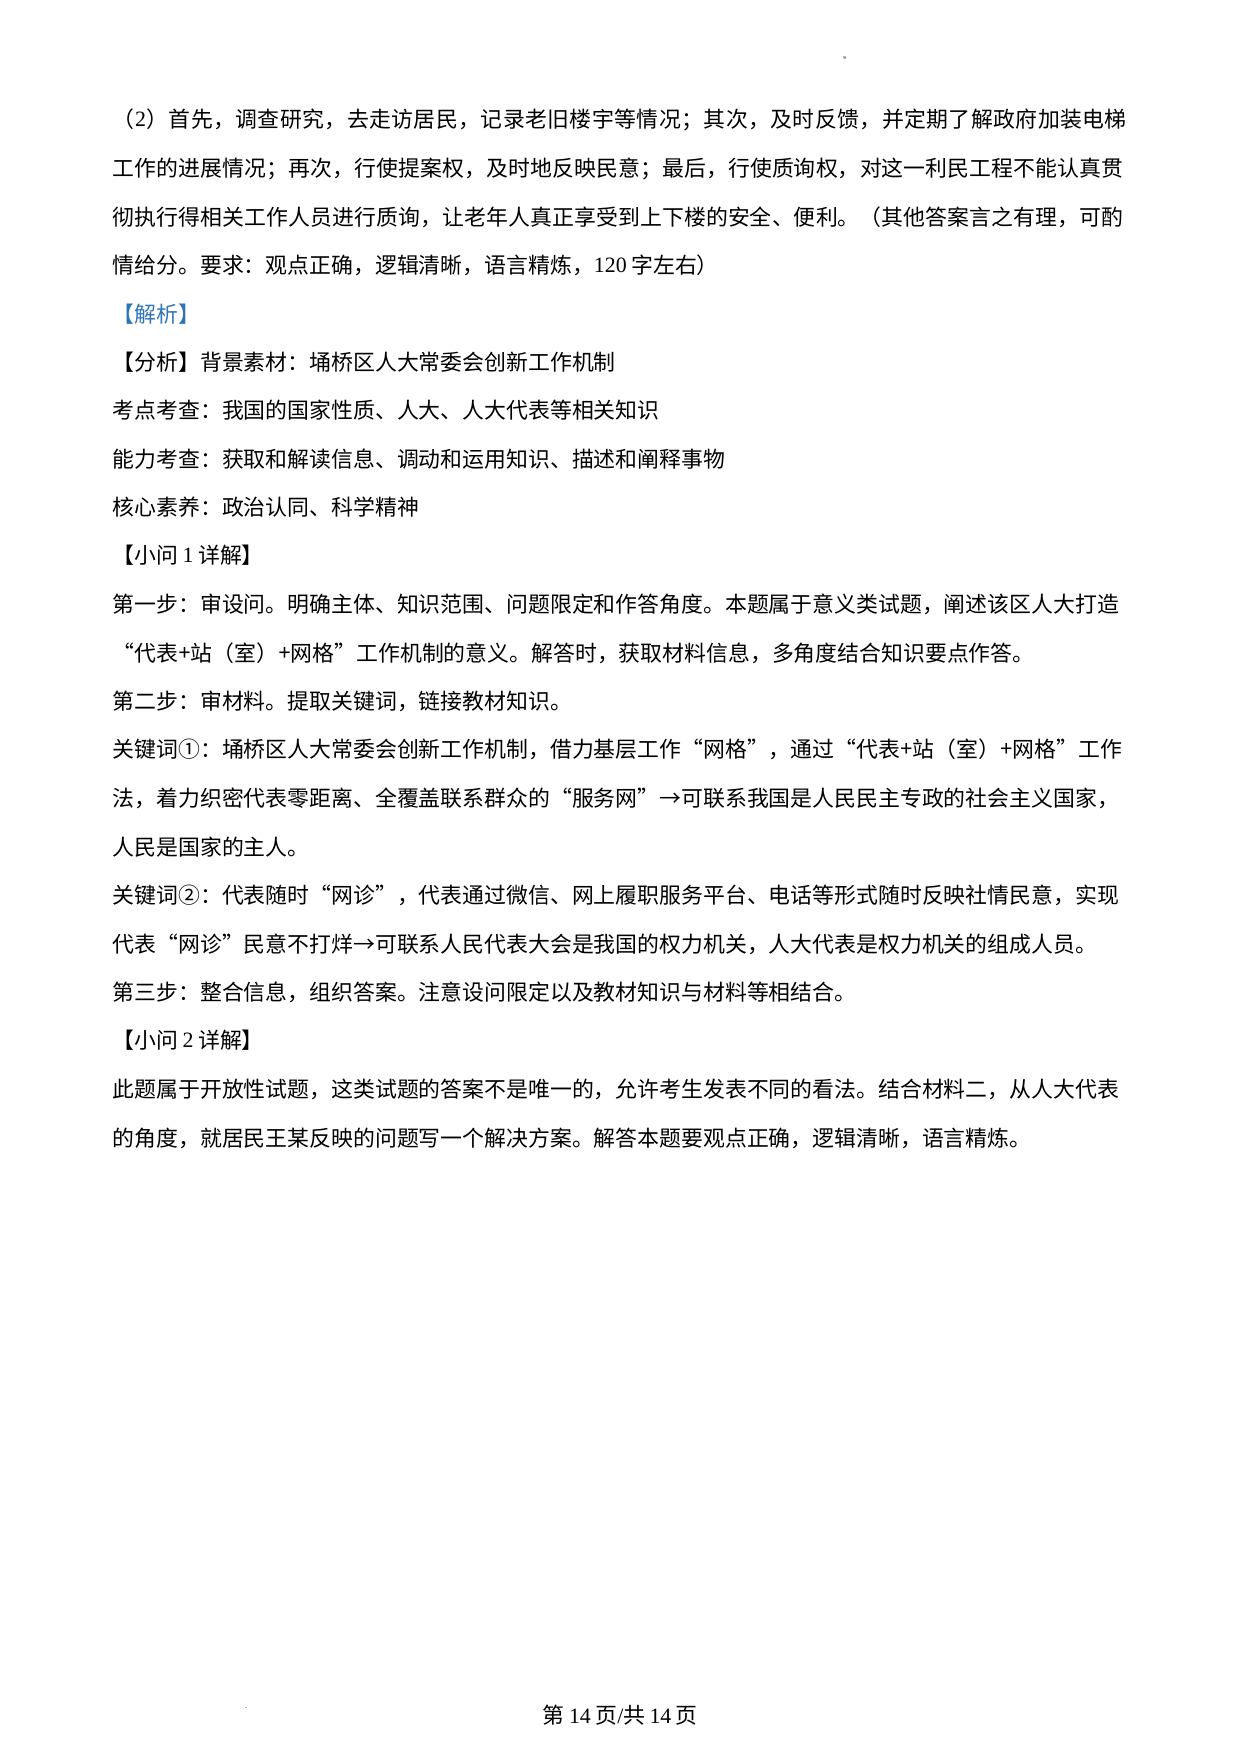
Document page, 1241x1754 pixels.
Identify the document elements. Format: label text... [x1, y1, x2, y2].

text 【解析】 [112, 296, 1128, 329]
text 关键词①：埇桥区人大常委会创新工作机制，借力基层工作“网格”，通过“代表+站（室）+网格”工作法，着力织密代表零距离、全覆盖联系群众的“服务网”→可联系我国是人民民主专政的社会主义国家，人民是国家的主人。 [112, 732, 1128, 862]
text 关键词②：代表随时“网诊”，代表通过微信、网上履职服务平台、电话等形式随时反映社情民意，实现代表“网诊”民意不打烊→可联系人民代表大会是我国的权力机关，人大代表是权力机关的组成人员。 [112, 878, 1128, 959]
text 考点考查：我国的国家性质、人大、人大代表等相关知识 [112, 393, 1128, 426]
text 此题属于开放性试题，这类试题的答案不是唯一的，允许考生发表不同的看法。结合材料二，从人大代表的角度，就居民王某反映的问题写一个解决方案。解答本题要观点正确，逻辑清晰，语言精炼。 [112, 1071, 1128, 1153]
text 【分析】背景素材：埇桥区人大常委会创新工作机制 [112, 345, 1128, 377]
text 第一步：审设问。明确主体、知识范围、问题限定和作答角度。本题属于意义类试题，阐述该区人大打造“代表+站（室）+网格”工作机制的意义。解答时，获取材料信息，多角度结合知识要点作答。 [112, 586, 1128, 668]
text 【小问1详解】 [112, 538, 1128, 571]
text 【小问2详解】 [112, 1023, 1128, 1056]
text （2）首先，调查研究，去走访居民，记录老旧楼宇等情况；其次，及时反馈，并定期了解政府加装电梯工作的进展情况；再次，行使提案权，及时地反映民意；最后，行使质询权，对这一利民工程不能认真贯彻执行得相关工作人员进行质询，让老年人真正享受到上下楼的安全、便利。（其他答案言之有理，可酌情给分。要求：观点正确，逻辑清晰，语言精炼，120字左右） [112, 102, 1128, 281]
text 第三步：整合信息，组织答案。注意设问限定以及教材知识与材料等相结合。 [112, 975, 1128, 1007]
text 能力考查：获取和解读信息、调动和运用知识、描述和阐释事物 [112, 441, 1128, 474]
text 第二步：审材料。提取关键词，链接教材知识。 [112, 683, 1128, 716]
text 核心素养：政治认同、科学精神 [112, 490, 1128, 522]
